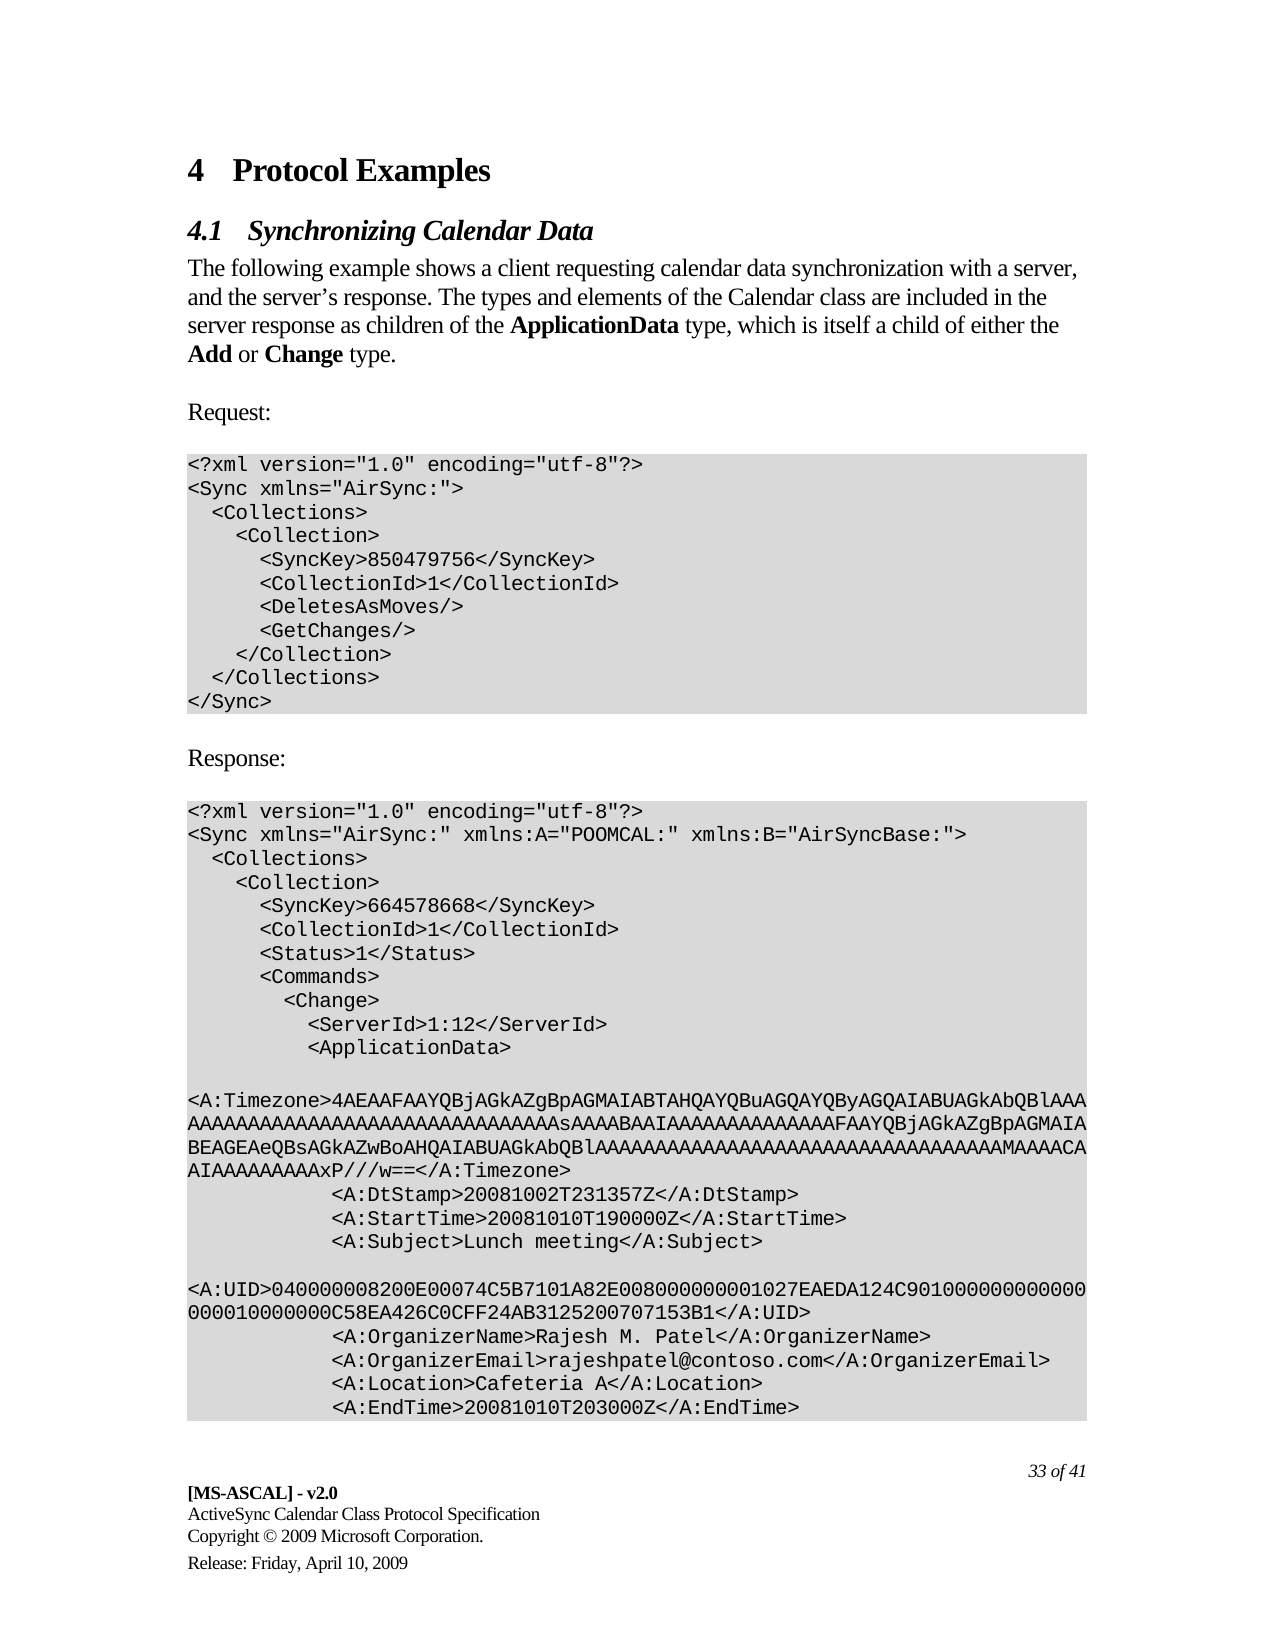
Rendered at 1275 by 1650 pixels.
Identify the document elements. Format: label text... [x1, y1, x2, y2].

text Response: [187, 743, 1087, 772]
text <A:StartTime>20081010T190000Z</A:StartTime> [187, 1208, 1087, 1231]
text <A:Subject>Lunch meeting</A:Subject> [187, 1231, 1087, 1255]
text <ServerId>1:12</ServerId> [187, 1013, 1087, 1037]
text <A:Location>Cafeteria A</A:Location> [187, 1373, 1087, 1397]
text <A:OrganizerName>Rajesh M. Patel</A:OrganizerName> [187, 1326, 1087, 1350]
text <Collections> [187, 848, 1087, 872]
text </Collection> [187, 643, 1087, 667]
text <A:EndTime>20081010T203000Z</A:EndTime> [187, 1397, 1087, 1421]
text <CollectionId>1</CollectionId> [187, 573, 1087, 596]
text <SyncKey>850479756</SyncKey> [187, 549, 1087, 573]
text <A:OrganizerEmail>rajeshpatel@contoso.com</A:OrganizerEmail> [187, 1350, 1087, 1373]
text <GetChanges/> [187, 620, 1087, 643]
text <Change> [187, 990, 1087, 1013]
text <Commands> [187, 966, 1087, 990]
subtitle Protocol Examples [187, 150, 1087, 188]
text <CollectionId>1</CollectionId> [187, 919, 1087, 943]
text <A:UID>040000008200E00074C5B7101A82E008000000001027EAEDA124C901000000000000000010000000C58EA426C0CFF24AB3125200707153B1</A:UID> [187, 1255, 1087, 1326]
text <Collections> [187, 502, 1087, 525]
text <Sync xmlns="AirSync:" xmlns:A="POOMCAL:" xmlns:B="AirSyncBase:"> [187, 824, 1087, 848]
text <Status>1</Status> [187, 943, 1087, 966]
text <DeletesAsMoves/> [187, 596, 1087, 620]
subtitle Synchronizing Calendar Data [187, 213, 1087, 247]
text Request: [187, 397, 1087, 426]
text <SyncKey>664578668</SyncKey> [187, 895, 1087, 919]
text <ApplicationData> [187, 1037, 1087, 1061]
text </Sync> [187, 691, 1087, 714]
text <Collection> [187, 525, 1087, 549]
text <A:Timezone>4AEAAFAAYQBjAGkAZgBpAGMAIABTAHQAYQBuAGQAYQByAGQAIABUAGkAbQBlAAAAAAAAAAAAAAAAAAAAAAAAAAAAAAAAAAsAAAABAAIAAAAAAAAAAAAAAFAAYQBjAGkAZgBpAGMAIABEAGEAeQBsAGkAZwBoAHQAIABUAGkAbQBlAAAAAAAAAAAAAAAAAAAAAAAAAAAAAAAAAAMAAAACAAIAAAAAAAAAxP///w==</A:Timezone> [187, 1061, 1087, 1184]
text <?xml version="1.0" encoding="utf-8"?> [187, 801, 1087, 824]
text <Sync xmlns="AirSync:"> [187, 478, 1087, 502]
text <Collection> [187, 872, 1087, 895]
text </Collections> [187, 667, 1087, 691]
text The following example shows a client requesting calendar data synchronization with a server, and the server’s response. The types and elements of the Calendar class are included in the server response as children of the ApplicationData type, which is itself a child of either the Add or Change type. [187, 253, 1087, 368]
text <A:DtStamp>20081002T231357Z</A:DtStamp> [187, 1184, 1087, 1208]
text <?xml version="1.0" encoding="utf-8"?> [187, 454, 1087, 478]
